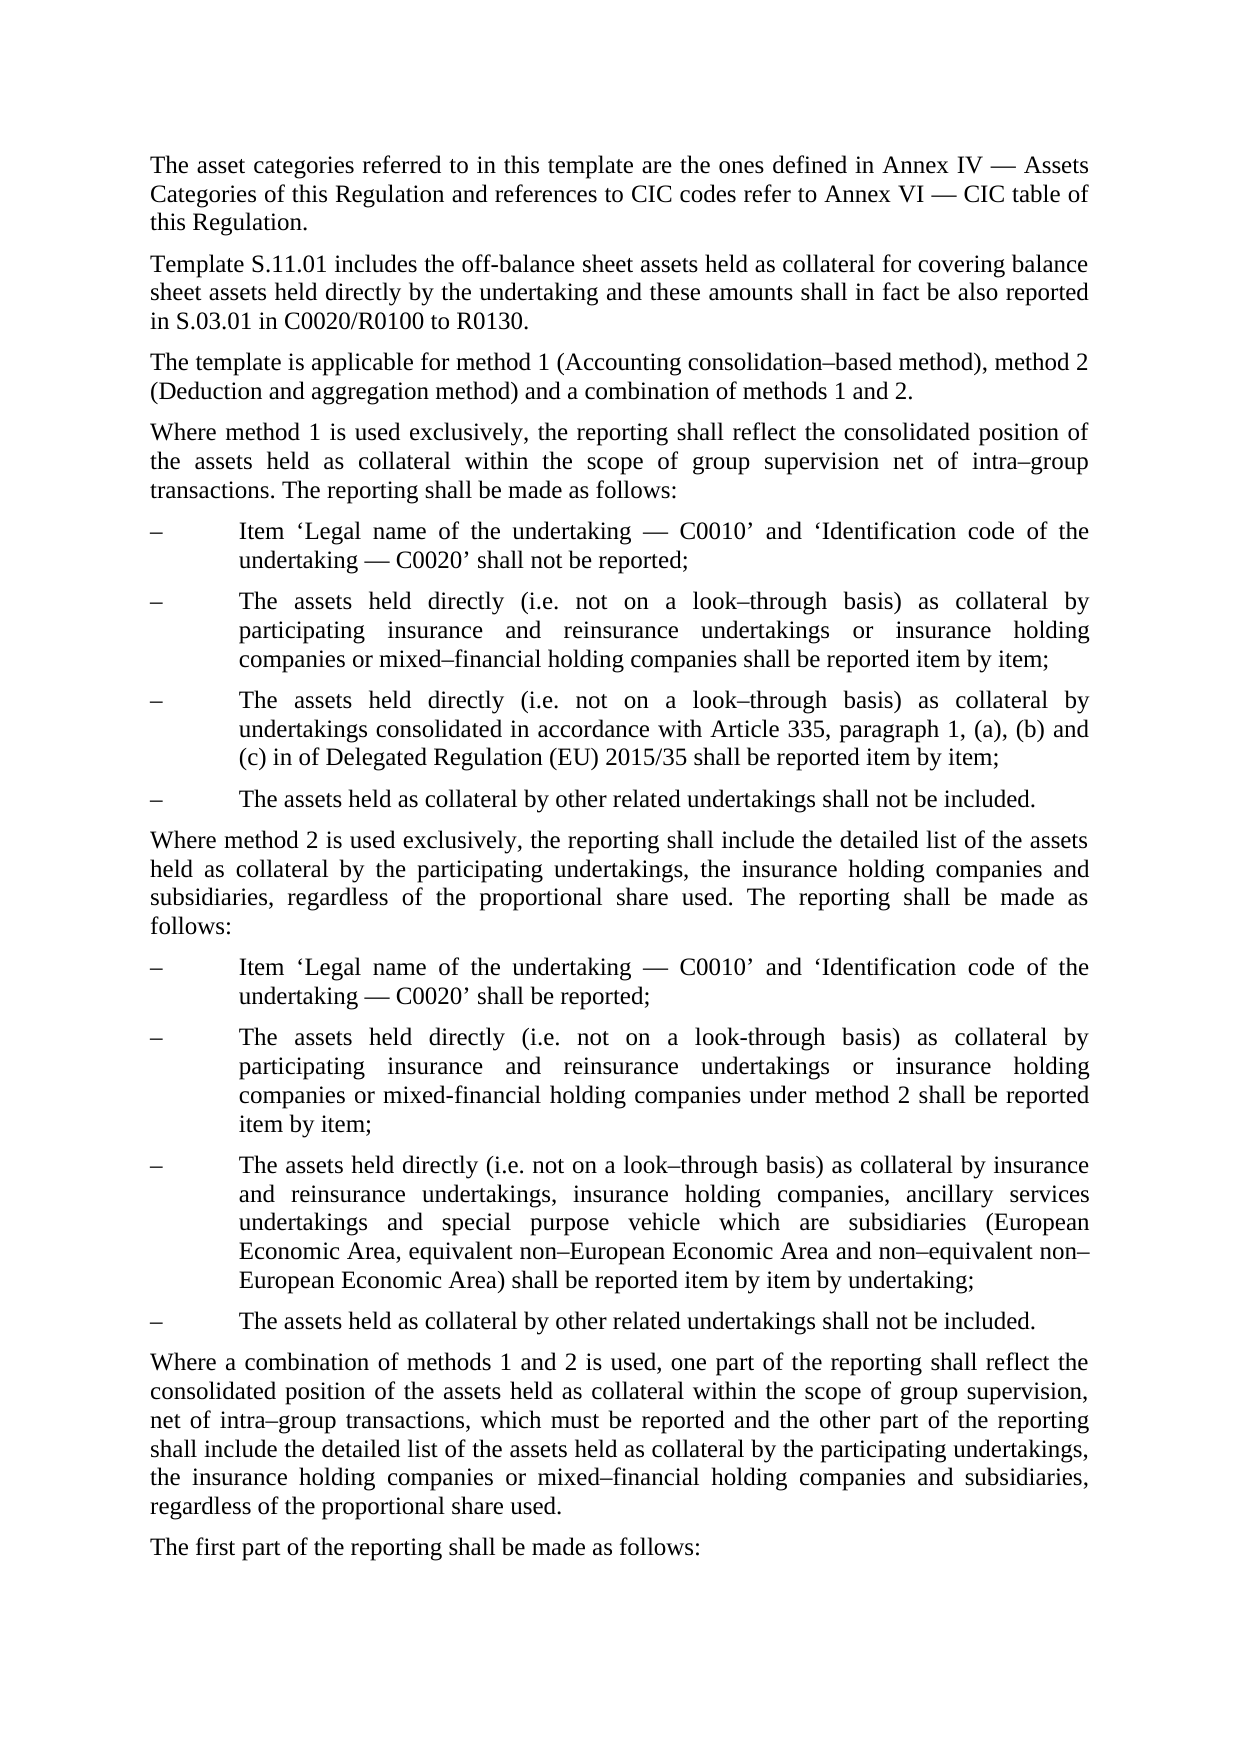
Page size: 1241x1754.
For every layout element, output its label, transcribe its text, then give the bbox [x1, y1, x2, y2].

list Item ‘Legal name of the undertaking — C0010’ and ‘Identification code of the undertaking — C0020’ shall be reported; [150, 952, 1090, 1010]
list The assets held directly (i.e. not on a look–through basis) as collateral by participating insurance and reinsurance undertakings or insurance holding companies or mixed–financial holding companies shall be reported item by item; [150, 586, 1090, 672]
text The first part of the reporting shall be made as follows: [150, 1532, 1090, 1561]
text Where a combination of methods 1 and 2 is used, one part of the reporting shall reflect the consolidated position of the assets held as collateral within the scope of group supervision, net of intra–group transactions, which must be reported and the other part of the reporting shall include the detailed list of the assets held as collateral by the participating undertakings, the insurance holding companies or mixed–financial holding companies and subsidiaries, regardless of the proportional share used. [150, 1347, 1090, 1520]
list The assets held as collateral by other related undertakings shall not be included. [150, 784, 1090, 812]
list The assets held directly (i.e. not on a look-through basis) as collateral by participating insurance and reinsurance undertakings or insurance holding companies or mixed-financial holding companies under method 2 shall be reported item by item; [150, 1022, 1090, 1137]
list Item ‘Legal name of the undertaking — C0010’ and ‘Identification code of the undertaking — C0020’ shall not be reported; [150, 516, 1090, 574]
text Where method 2 is used exclusively, the reporting shall include the detailed list of the assets held as collateral by the participating undertakings, the insurance holding companies and subsidiaries, regardless of the proportional share used. The reporting shall be made as follows: [150, 825, 1090, 940]
text The template is applicable for method 1 (Accounting consolidation–based method), method 2 (Deduction and aggregation method) and a combination of methods 1 and 2. [150, 347, 1090, 405]
list The assets held as collateral by other related undertakings shall not be included. [150, 1306, 1090, 1335]
text Template S.11.01 includes the off-balance sheet assets held as collateral for covering balance sheet assets held directly by the undertaking and these amounts shall in fact be also reported in S.03.01 in C0020/R0100 to R0130. [150, 249, 1090, 335]
list The assets held directly (i.e. not on a look–through basis) as collateral by insurance and reinsurance undertakings, insurance holding companies, ancillary services undertakings and special purpose vehicle which are subsidiaries (European Economic Area, equivalent non–European Economic Area and non–equivalent non–European Economic Area) shall be reported item by item by undertaking; [150, 1150, 1090, 1294]
list The assets held directly (i.e. not on a look–through basis) as collateral by undertakings consolidated in accordance with Article 335, paragraph 1, (a), (b) and (c) in of Delegated Regulation (EU) 2015/35 shall be reported item by item; [150, 685, 1090, 771]
text The asset categories referred to in this template are the ones defined in Annex IV — Assets Categories of this Regulation and references to CIC codes refer to Annex VI — CIC table of this Regulation. [150, 150, 1090, 236]
text Where method 1 is used exclusively, the reporting shall reflect the consolidated position of the assets held as collateral within the scope of group supervision net of intra–group transactions. The reporting shall be made as follows: [150, 417, 1090, 504]
